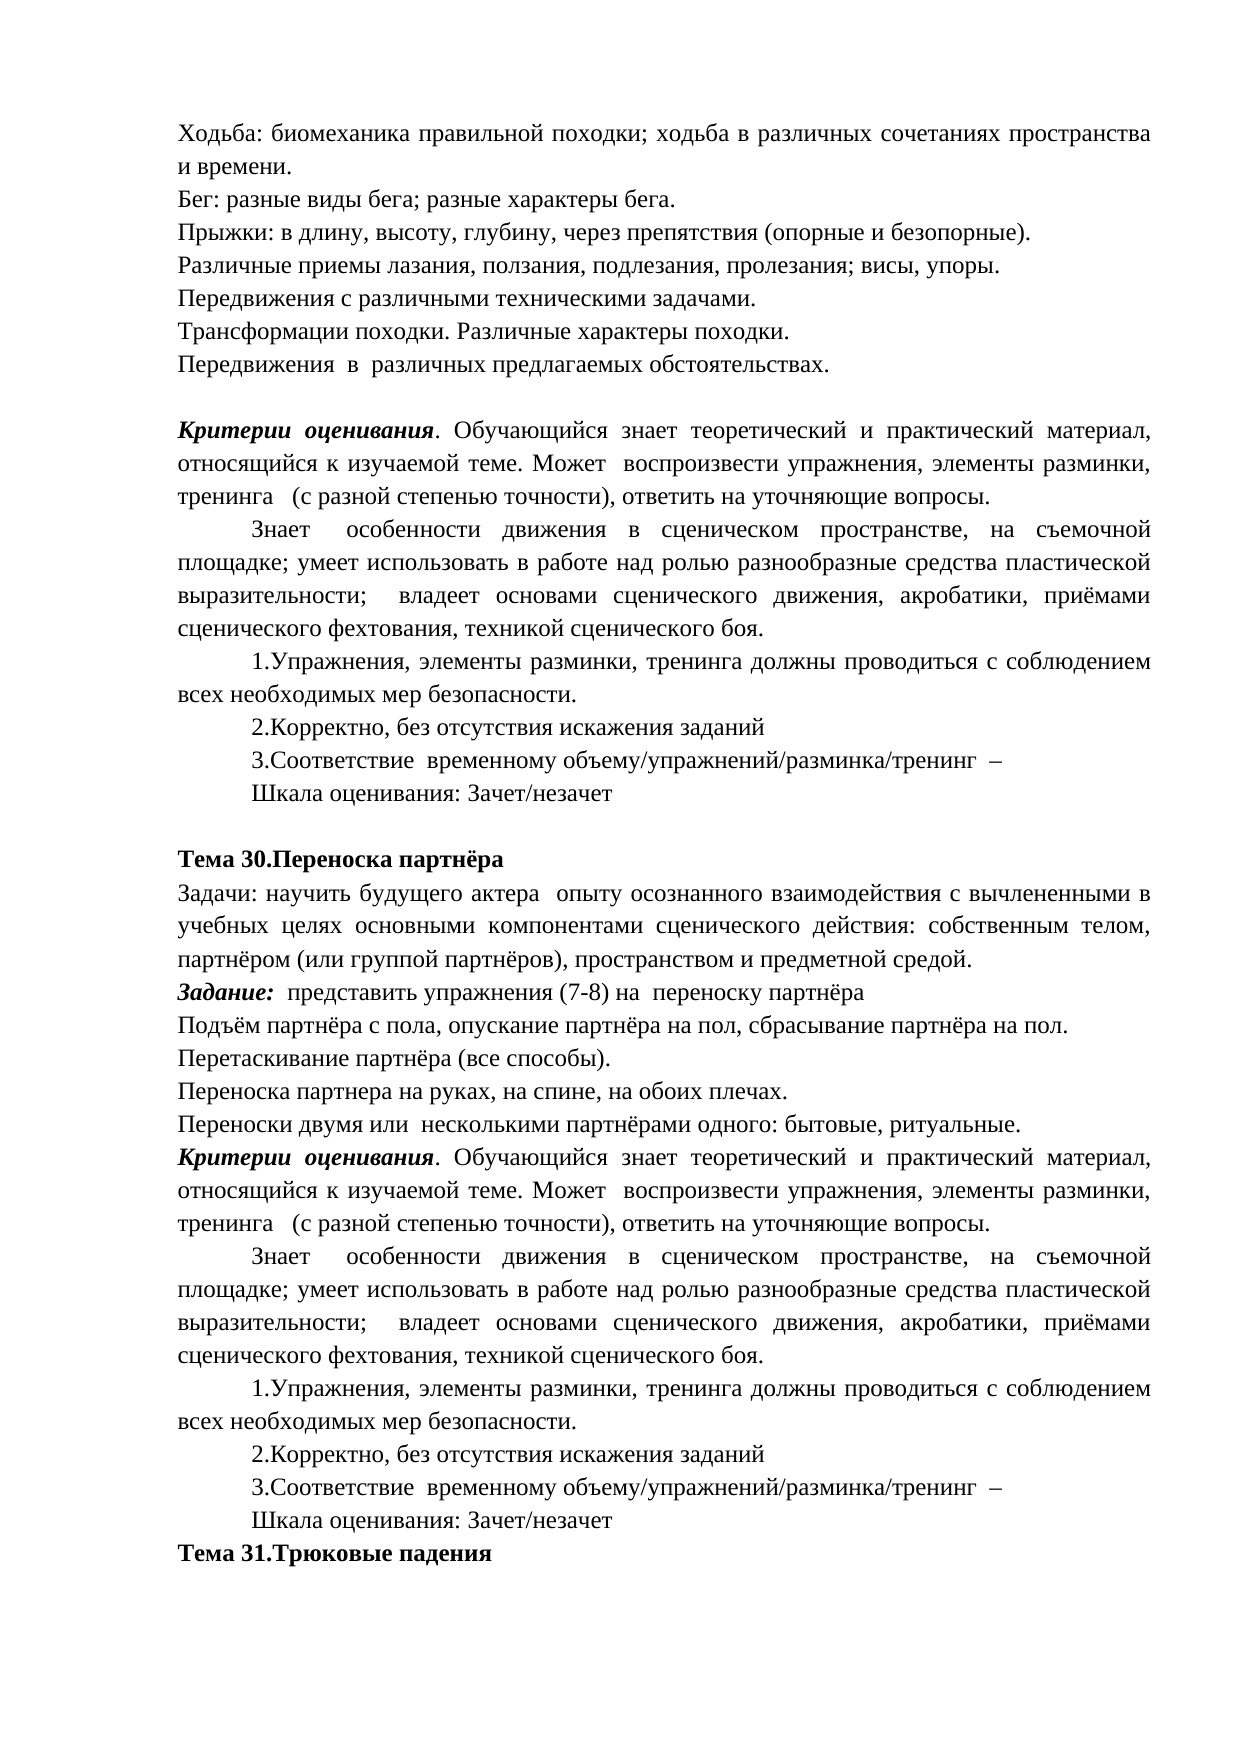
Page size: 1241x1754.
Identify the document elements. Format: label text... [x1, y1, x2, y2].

text 2.Корректно, без отсутствия искажения заданий [177, 1439, 1152, 1468]
text Шкала оценивания: Зачет/незачет [177, 778, 1152, 807]
text Перетаскивание партнёра (все способы). [177, 1043, 1152, 1071]
text Ходьба: биомеханика правильной походки; ходьба в различных сочетаниях пространства и времени. [177, 118, 1152, 180]
text Подъём партнёра с пола, опускание партнёра на пол, сбрасывание партнёра на пол. [177, 1010, 1152, 1038]
text 1.Упражнения, элементы разминки, тренинга должны проводиться с соблюдением всех необходимых мер безопасности. [177, 1373, 1152, 1435]
text Передвижения в различных предлагаемых обстоятельствах. [177, 349, 1152, 378]
text Передвижения с различными техническими задачами. [177, 283, 1152, 312]
text Задачи: научить будущего актера опыту осознанного взаимодействия с вычлененными в учебных целях основными компонентами сценического действия: собственным телом, партнёром (или группой партнёров), пространством и предметной средой. [177, 878, 1152, 972]
text Тема 31.Трюковые падения [177, 1538, 1152, 1567]
text Задание: представить упражнения (7-8) на переноску партнёра [177, 977, 1152, 1005]
text 3.Соответствие временному объему/упражнений/разминка/тренинг – [177, 746, 1152, 774]
text Бег: разные виды бега; разные характеры бега. [177, 184, 1152, 213]
text Различные приемы лазания, ползания, подлезания, пролезания; висы, упоры. [177, 250, 1152, 279]
text Тема 30.Переноска партнёра [177, 844, 1152, 873]
text Переноска партнера на руках, на спине, на обоих плечах. [177, 1076, 1152, 1104]
text 3.Соответствие временному объему/упражнений/разминка/тренинг – [177, 1472, 1152, 1501]
text Трансформации походки. Различные характеры походки. [177, 316, 1152, 345]
text Прыжки: в длину, высоту, глубину, через препятствия (опорные и безопорные). [177, 217, 1152, 246]
text 1.Упражнения, элементы разминки, тренинга должны проводиться с соблюдением всех необходимых мер безопасности. [177, 646, 1152, 708]
text Переноски двумя или несколькими партнёрами одного: бытовые, ритуальные. [177, 1109, 1152, 1137]
text 2.Корректно, без отсутствия искажения заданий [177, 712, 1152, 741]
text Шкала оценивания: Зачет/незачет [177, 1505, 1152, 1534]
